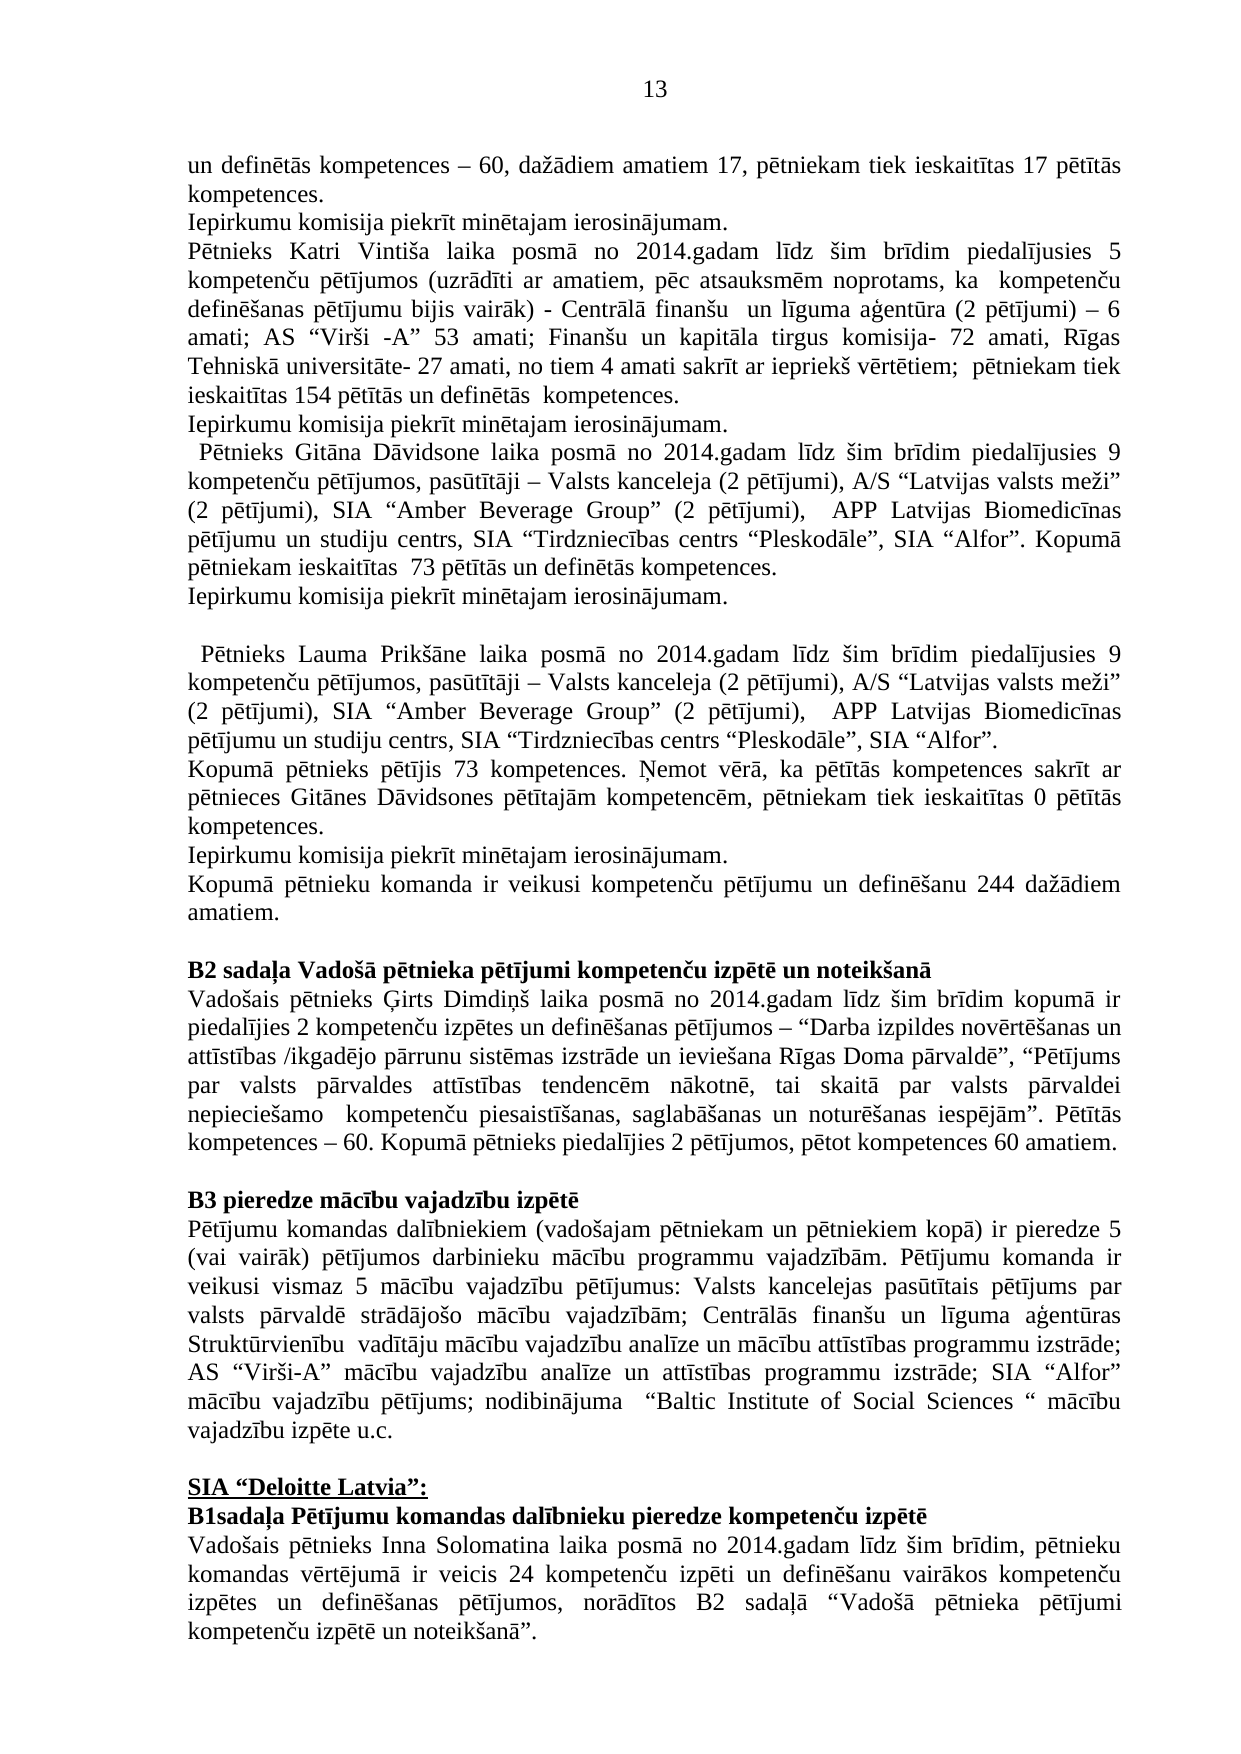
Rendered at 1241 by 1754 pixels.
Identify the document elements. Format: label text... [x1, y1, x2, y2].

text Kopumā pētnieku komanda ir veikusi kompetenču pētījumu un definēšanu 244 dažādiem amatiem. [187, 869, 1122, 926]
text Pētnieks Gitāna Dāvidsone laika posmā no 2014.gadam līdz šim brīdim piedalījusies 9 kompetenču pētījumos, pasūtītāji – Valsts kanceleja (2 pētījumi), A/S “Latvijas valsts meži” (2 pētījumi), SIA “Amber Beverage Group” (2 pētījumi), APP Latvijas Biomedicīnas pētījumu un studiju centrs, SIA “Tirdzniecības centrs “Pleskodāle”, SIA “Alfor”. Kopumā pētniekam ieskaitītas 73 pētītās un definētās kompetences. [187, 437, 1122, 581]
text Iepirkumu komisija piekrīt minētajam ierosinājumam. [187, 207, 1122, 236]
text Vadošais pētnieks Ģirts Dimdiņš laika posmā no 2014.gadam līdz šim brīdim kopumā ir piedalījies 2 kompetenču izpētes un definēšanas pētījumos – “Darba izpildes novērtēšanas un attīstības /ikgadējo pārrunu sistēmas izstrāde un ieviešana Rīgas Doma pārvaldē”, “Pētījums par valsts pārvaldes attīstības tendencēm nākotnē, tai skaitā par valsts pārvaldei nepieciešamo kompetenču piesaistīšanas, saglabāšanas un noturēšanas iespējām”. Pētītās kompetences – 60. Kopumā pētnieks piedalījies 2 pētījumos, pētot kompetences 60 amatiem. [187, 984, 1122, 1156]
text Vadošais pētnieks Inna Solomatina laika posmā no 2014.gadam līdz šim brīdim, pētnieku komandas vērtējumā ir veicis 24 kompetenču izpēti un definēšanu vairākos kompetenču izpētes un definēšanas pētījumos, norādītos B2 sadaļā “Vadošā pētnieka pētījumi kompetenču izpētē un noteikšanā”. [187, 1530, 1122, 1645]
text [187, 150, 1122, 207]
text B1sadaļa Pētījumu komandas dalībnieku pieredze kompetenču izpētē [187, 1501, 1122, 1530]
text B2 sadaļa Vadošā pētnieka pētījumi kompetenču izpētē un noteikšanā [187, 955, 1122, 984]
text Pētījumu komandas dalībniekiem (vadošajam pētniekam un pētniekiem kopā) ir pieredze 5 (vai vairāk) pētījumos darbinieku mācību programmu vajadzībām. Pētījumu komanda ir veikusi vismaz 5 mācību vajadzību pētījumus: Valsts kancelejas pasūtītais pētījums par valsts pārvaldē strādājošo mācību vajadzībām; Centrālās finanšu un līguma aģentūras Struktūrvienību vadītāju mācību vajadzību analīze un mācību attīstības programmu izstrāde; AS “Virši-A” mācību vajadzību analīze un attīstības programmu izstrāde; SIA “Alfor” mācību vajadzību pētījums; nodibinājuma “Baltic Institute of Social Sciences “ mācību vajadzību izpēte u.c. [187, 1214, 1122, 1444]
text Iepirkumu komisija piekrīt minētajam ierosinājumam. [187, 840, 1122, 869]
text Pētnieks Lauma Prikšāne laika posmā no 2014.gadam līdz šim brīdim piedalījusies 9 kompetenču pētījumos, pasūtītāji – Valsts kanceleja (2 pētījumi), A/S “Latvijas valsts meži” (2 pētījumi), SIA “Amber Beverage Group” (2 pētījumi), APP Latvijas Biomedicīnas pētījumu un studiju centrs, SIA “Tirdzniecības centrs “Pleskodāle”, SIA “Alfor”. [187, 639, 1122, 754]
text Kopumā pētnieks pētījis 73 kompetences. Ņemot vērā, ka pētītās kompetences sakrīt ar pētnieces Gitānes Dāvidsones pētītajām kompetencēm, pētniekam tiek ieskaitītas 0 pētītās kompetences. [187, 754, 1122, 840]
text Iepirkumu komisija piekrīt minētajam ierosinājumam. [187, 581, 1122, 610]
text Iepirkumu komisija piekrīt minētajam ierosinājumam. [187, 409, 1122, 437]
text B3 pieredze mācību vajadzību izpētē [187, 1185, 1122, 1214]
text Pētnieks Katri Vintiša laika posmā no 2014.gadam līdz šim brīdim piedalījusies 5 kompetenču pētījumos (uzrādīti ar amatiem, pēc atsauksmēm noprotams, ka kompetenču definēšanas pētījumu bijis vairāk) - Centrālā finanšu un līguma aģentūra (2 pētījumi) – 6 amati; AS “Virši -A” 53 amati; Finanšu un kapitāla tirgus komisija- 72 amati, Rīgas Tehniskā universitāte- 27 amati, no tiem 4 amati sakrīt ar iepriekš vērtētiem; pētniekam tiek ieskaitītas 154 pētītās un definētās kompetences. [187, 236, 1122, 409]
text SIA “Deloitte Latvia”: [187, 1472, 1122, 1501]
